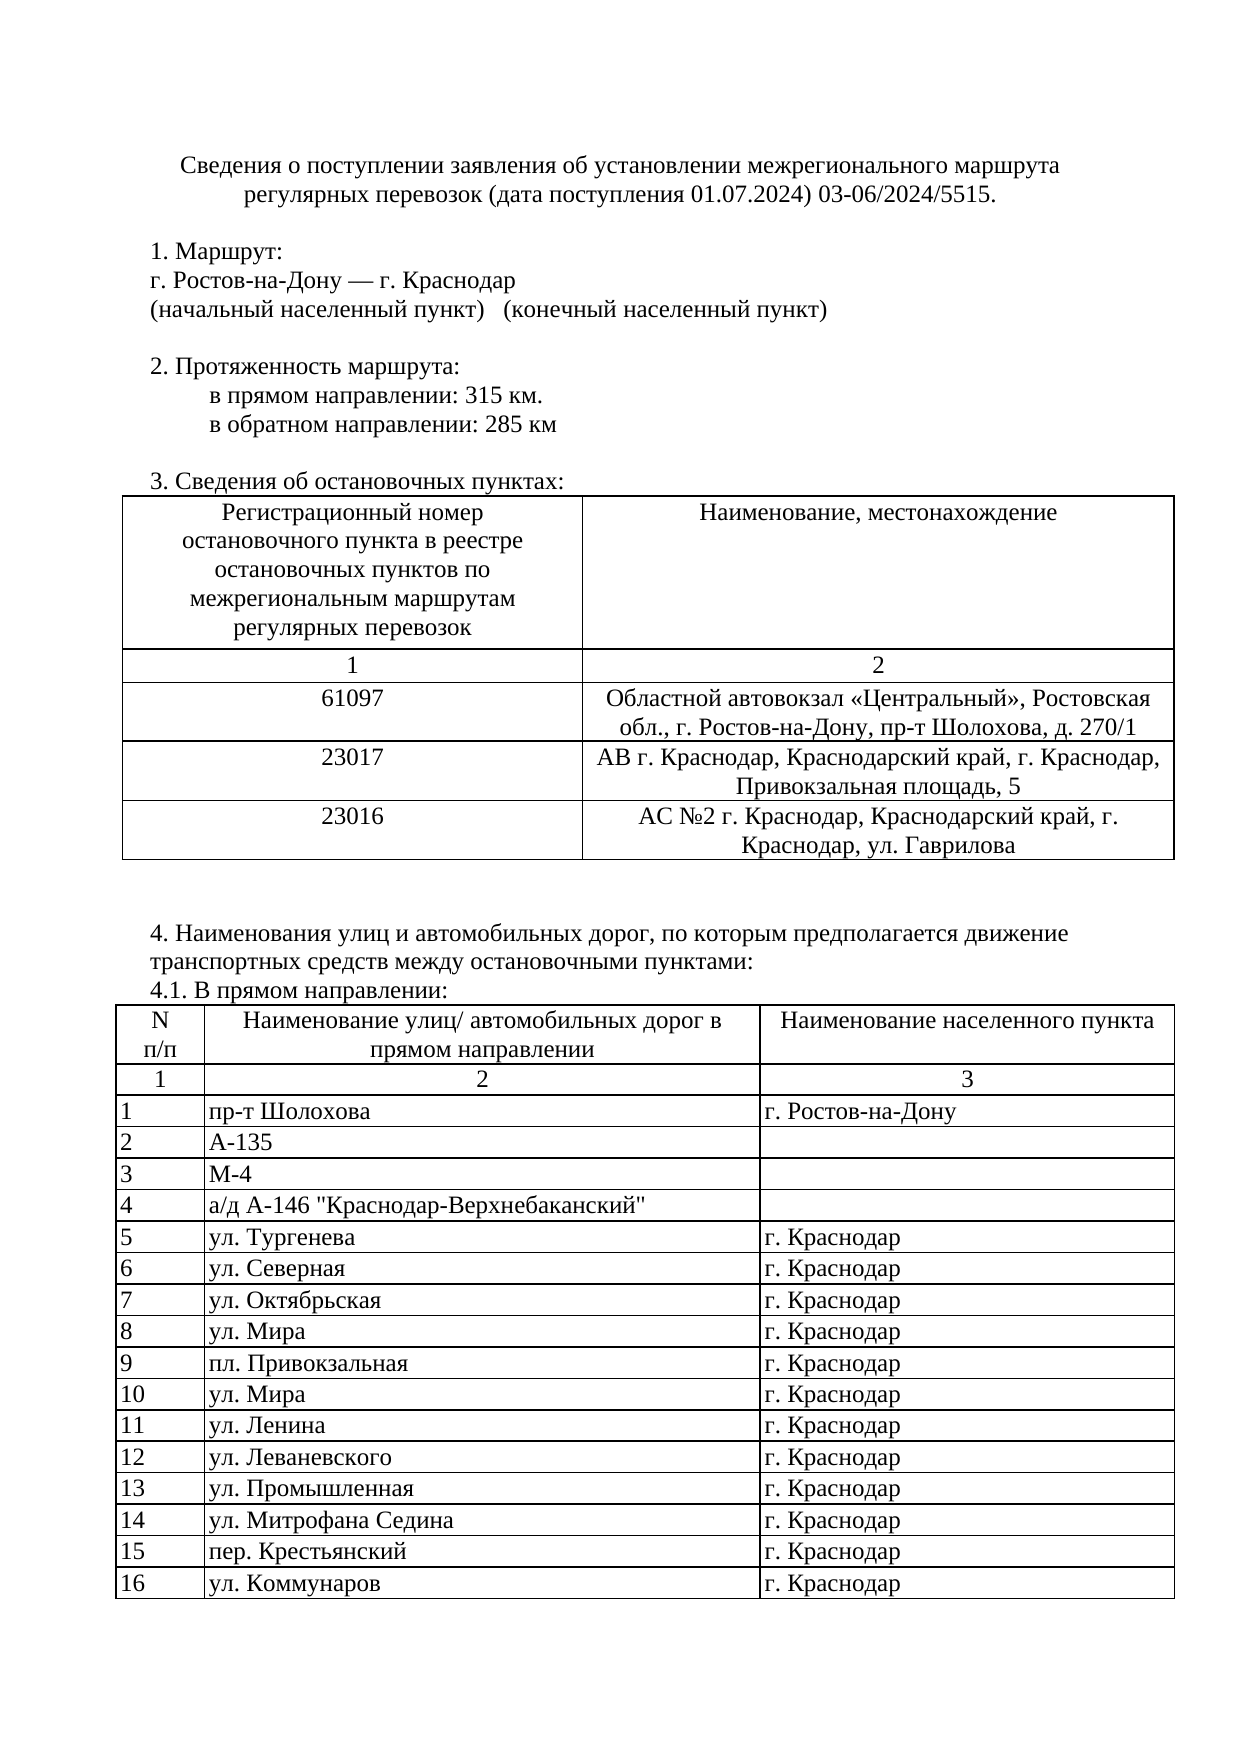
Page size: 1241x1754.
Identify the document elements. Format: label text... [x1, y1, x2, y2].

table_cell 14 [117, 1505, 204, 1535]
table_cell г. Краснодар [761, 1285, 1174, 1314]
table_cell [761, 1190, 1174, 1220]
text Сведения о поступлении заявления об установлении межрегионального маршрута регулярных перевозок (дата поступления 01.07.2024) 03-06/2024/5515. [150, 150, 1090, 207]
table_cell АС №2 г. Краснодар, Краснодарский край, г. Краснодар, ул. Гаврилова [583, 801, 1173, 858]
text г. Ростов-на-Дону — г. Краснодар [150, 265, 1090, 294]
table_cell г. Краснодар [761, 1348, 1174, 1377]
table_header Наименование населенного пункта [761, 1006, 1174, 1063]
table_cell 1 [117, 1065, 204, 1094]
table_cell г. Краснодар [761, 1316, 1174, 1346]
table_cell 5 [117, 1222, 204, 1252]
table_cell г. Краснодар [761, 1222, 1174, 1252]
table_cell г. Краснодар [761, 1379, 1174, 1409]
text 2. Протяженность маршрута: [150, 351, 1090, 380]
table_cell 23017 [123, 742, 582, 799]
table_cell ул. Мира [205, 1379, 759, 1409]
table_cell ул. Ленина [205, 1411, 759, 1440]
table_cell пл. Привокзальная [205, 1348, 759, 1377]
table_cell 23016 [123, 801, 582, 858]
table_cell 61097 [123, 683, 582, 740]
table_cell 12 [117, 1442, 204, 1472]
table_cell г. Краснодар [761, 1568, 1174, 1598]
table_cell ул. Мира [205, 1316, 759, 1346]
table_cell АВ г. Краснодар, Краснодарский край, г. Краснодар, Привокзальная площадь, 5 [583, 742, 1173, 799]
text 3. Сведения об остановочных пунктах: [150, 466, 1090, 495]
table_cell Областной автовокзал «Центральный», Ростовская обл., г. Ростов-на-Дону, пр-т Шолохова, д. 270/1 [583, 683, 1173, 740]
text 4.1. В прямом направлении: [150, 975, 1090, 1004]
table_cell 2 [583, 650, 1173, 681]
table_header Регистрационный номер остановочного пункта в реестре остановочных пунктов по межрегиональным маршрутам регулярных перевозок [123, 497, 582, 648]
table_cell [761, 1127, 1174, 1157]
text 1. Маршрут: [150, 236, 1090, 265]
table_cell 3 [117, 1159, 204, 1189]
table_cell г. Краснодар [761, 1411, 1174, 1440]
table_cell ул. Северная [205, 1253, 759, 1283]
table_cell 16 [117, 1568, 204, 1598]
table_header N п/п [117, 1006, 204, 1063]
table_cell А-135 [205, 1127, 759, 1157]
table_cell 1 [117, 1096, 204, 1126]
text 4. Наименования улиц и автомобильных дорог, по которым предполагается движение транспортных средств между остановочными пунктами: [150, 918, 1090, 975]
table_cell 1 [123, 650, 582, 681]
table_cell [761, 1159, 1174, 1189]
table_cell 6 [117, 1253, 204, 1283]
text в прямом направлении: 315 км. [150, 380, 1090, 409]
table_cell ул. Октябрьская [205, 1285, 759, 1314]
table_cell г. Краснодар [761, 1253, 1174, 1283]
table_cell г. Краснодар [761, 1442, 1174, 1472]
table_cell 9 [117, 1348, 204, 1377]
table_cell 2 [117, 1127, 204, 1157]
table_cell г. Краснодар [761, 1505, 1174, 1535]
table_cell а/д А-146 "Краснодар-Верхнебаканский" [205, 1190, 759, 1220]
table_cell 13 [117, 1473, 204, 1503]
text (начальный населенный пункт) (конечный населенный пункт) [150, 294, 1090, 322]
table_cell 7 [117, 1285, 204, 1314]
table_cell 10 [117, 1379, 204, 1409]
table_cell 3 [761, 1065, 1174, 1094]
table_cell 8 [117, 1316, 204, 1346]
table_cell пер. Крестьянский [205, 1536, 759, 1566]
table_cell М-4 [205, 1159, 759, 1189]
table_header Наименование улиц/ автомобильных дорог в прямом направлении [205, 1006, 759, 1063]
table_cell ул. Промышленная [205, 1473, 759, 1503]
table_cell 15 [117, 1536, 204, 1566]
table_cell ул. Тургенева [205, 1222, 759, 1252]
table_cell 2 [205, 1065, 759, 1094]
table_cell 11 [117, 1411, 204, 1440]
table_cell ул. Митрофана Седина [205, 1505, 759, 1535]
table_cell г. Краснодар [761, 1473, 1174, 1503]
table_cell ул. Коммунаров [205, 1568, 759, 1598]
table_cell г. Ростов-на-Дону [761, 1096, 1174, 1126]
text в обратном направлении: 285 км [150, 409, 1090, 437]
table_cell ул. Леваневского [205, 1442, 759, 1472]
table_cell г. Краснодар [761, 1536, 1174, 1566]
table_cell 4 [117, 1190, 204, 1220]
table_header Наименование, местонахождение [583, 497, 1173, 648]
table_cell пр-т Шолохова [205, 1096, 759, 1126]
